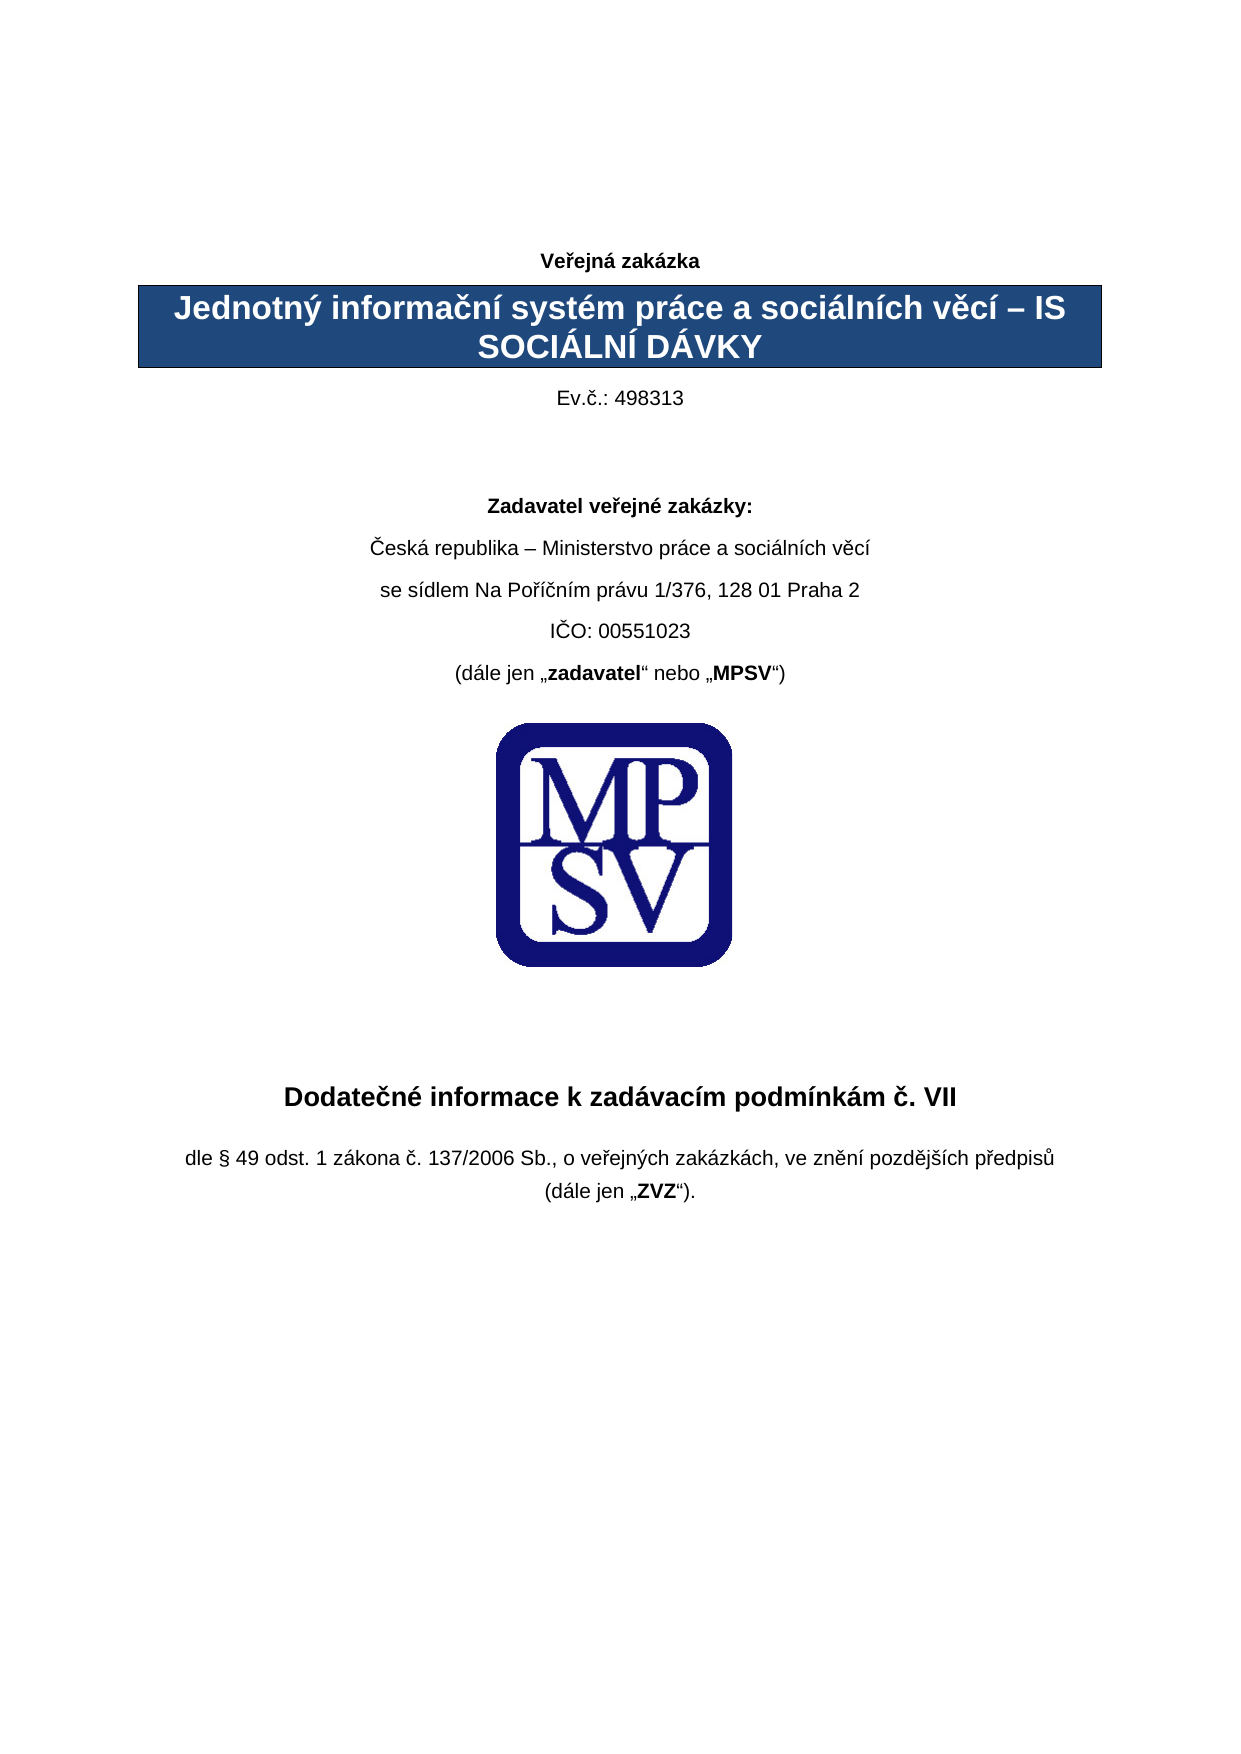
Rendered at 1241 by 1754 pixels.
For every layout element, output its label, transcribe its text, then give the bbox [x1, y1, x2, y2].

text Veřejná zakázka [148, 243, 1093, 273]
text (dále jen „zadavatel“ nebo „MPSV“) [148, 656, 1093, 685]
text (dále jen „ZVZ“). [148, 1169, 1093, 1203]
text se sídlem Na Poříčním právu 1/376, 128 01 Praha 2 [148, 572, 1093, 602]
text Dodatečné informace k zadávacím podmínkám č. VII [148, 1081, 1093, 1112]
text IČO: 00551023 [148, 614, 1093, 643]
text Ev.č.: 498313 [148, 381, 1093, 410]
picture [496, 723, 733, 967]
text Jednotný informační systém práce a sociálních věcí – IS SOCIÁLNÍ DÁVKY [139, 286, 1101, 367]
text dle § 49 odst. 1 zákona č. 137/2006 Sb., o veřejných zakázkách, ve znění pozdějších předpisů [148, 1136, 1093, 1169]
text Zadavatel veřejné zakázky: [148, 489, 1093, 518]
text Česká republika – Ministerstvo práce a sociálních věcí [148, 531, 1093, 560]
